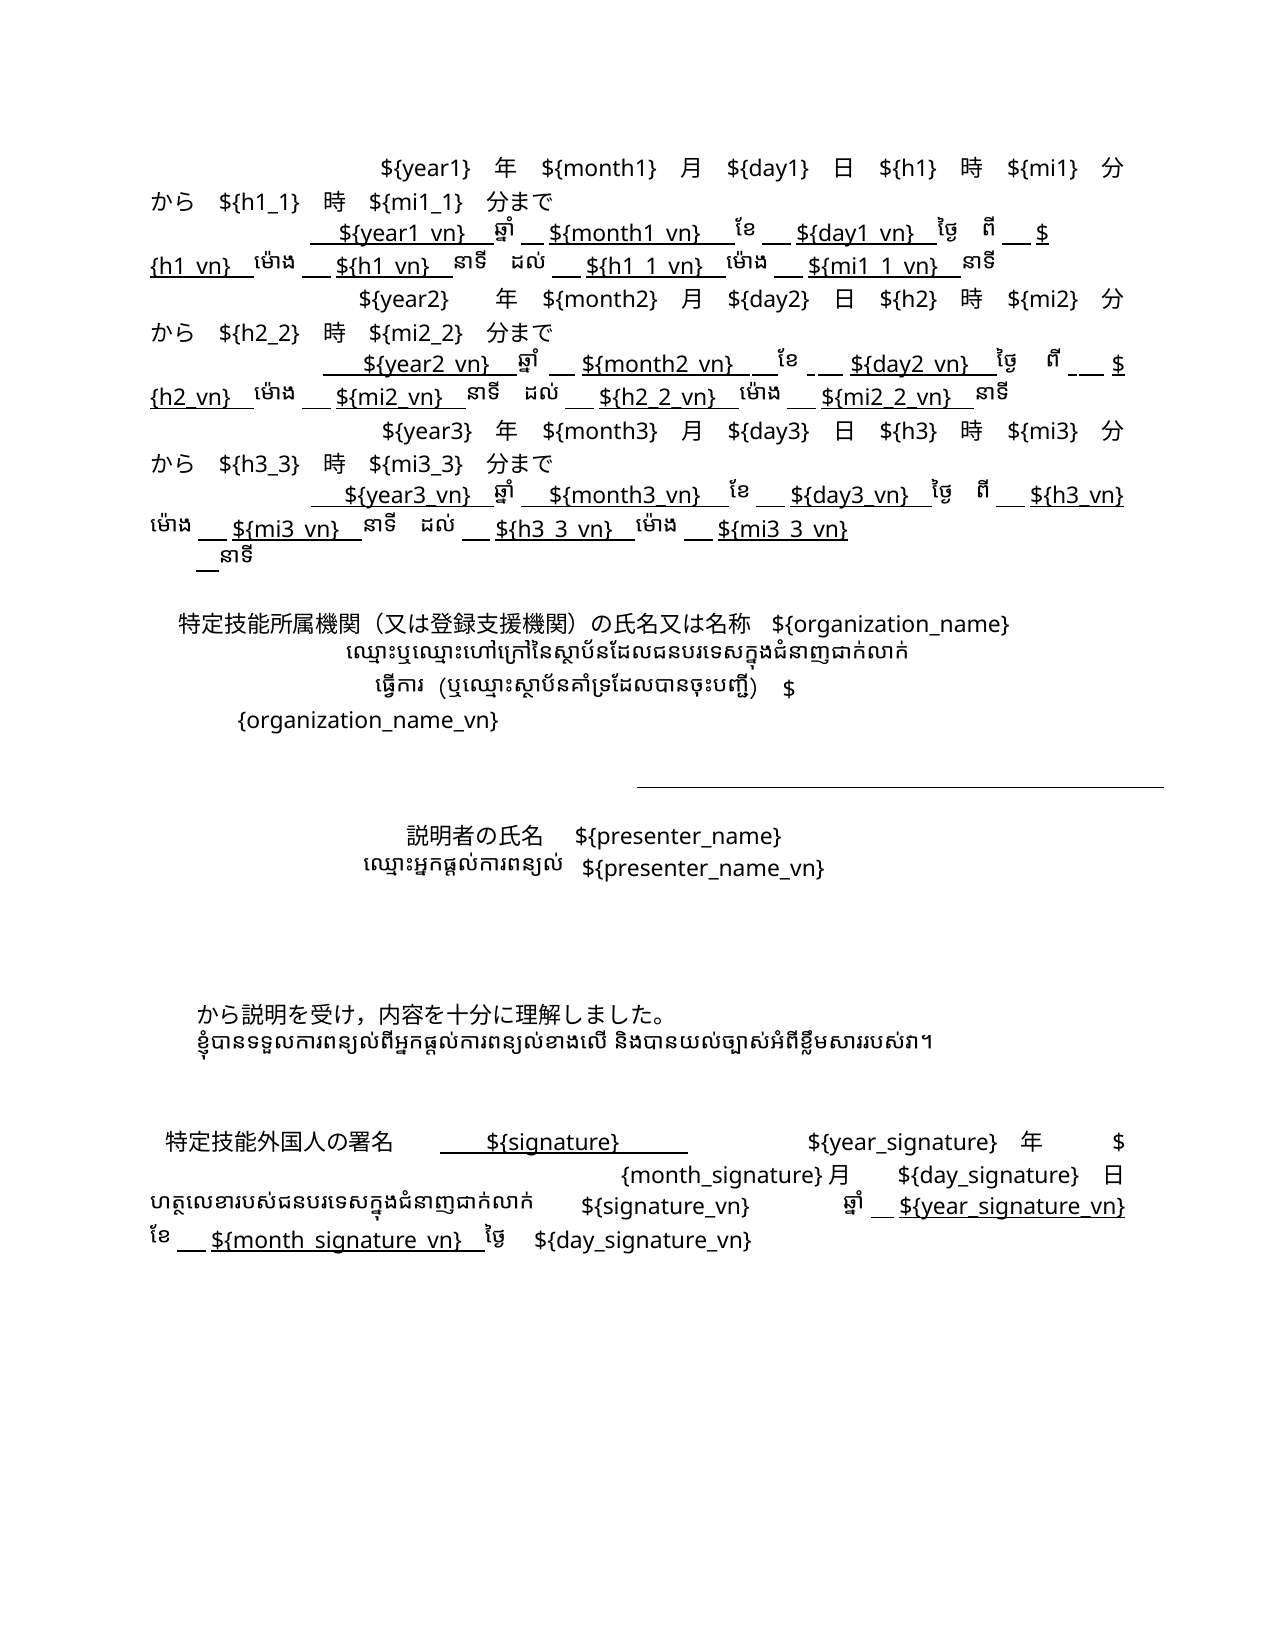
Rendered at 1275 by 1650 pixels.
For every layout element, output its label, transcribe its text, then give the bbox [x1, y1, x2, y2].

text ${year2_vn} ឆ្នាំ ${month2_vn} ខែ ${day2_vn} ថ្ងៃ ពី ${h2_vn} ម៉ោង ${mi2_vn} នាទី ដល់ ${h2_2_vn} ម៉ោង ${mi2_2_vn} នាទី [150, 348, 1125, 412]
text ឈ្មោះឬឈ្មោះហៅក្រៅនៃស្ថាប័នដែលជនបរទេសក្នុងជំនាញជាក់លាក់ [150, 639, 1037, 671]
text 特定技能外国人の署名 ${signature} ${year_signature} 年 ${month_signature} 月 ${day_signature} 日 [150, 1124, 1125, 1190]
text ខ្ញុំបានទទួលការពន្យល់ពីអ្នកផ្តល់ការពន្យល់ខាងលើ និងបានយល់ច្បាស់អំពីខ្លឹមសាររបស់វា។ [150, 1030, 1125, 1061]
text から説明を受け，内容を十分に理解しました。 [150, 997, 1125, 1030]
text ឈ្មោះអ្នកផ្តល់ការពន្យល់ ${presenter_name_vn} [150, 851, 1037, 883]
text ហត្ថលេខារបស់ជនបរទេសក្នុងជំនាញជាក់លាក់ ${signature_vn} ឆ្នាំ ${year_signature_vn} ខែ ${month_signature_vn} ថ្ងៃ ${day_signature_vn} [150, 1190, 1125, 1255]
text ${year2} 年 ${month2} 月 ${day2} 日 ${h2} 時 ${mi2} 分から ${h2_2} 時 ${mi2_2} 分まで [150, 281, 1125, 348]
text នាទី [150, 544, 1125, 575]
text ${year3_vn} ឆ្នាំ ${month3_vn} ខែ ${day3_vn} ថ្ងៃ ពី ${h3_vn} ម៉ោង ${mi3_vn} នាទី ដល់ ${h3_3_vn} ម៉ោង ${mi3_3_vn} [150, 479, 1125, 544]
text ${year1} 年 ${month1} 月 ${day1} 日 ${h1} 時 ${mi1} 分から ${h1_1} 時 ${mi1_1} 分まで [150, 150, 1125, 217]
text ${year3} 年 ${month3} 月 ${day3} 日 ${h3} 時 ${mi3} 分から ${h3_3} 時 ${mi3_3} 分まで [150, 412, 1125, 479]
text 特定技能所属機関（又は登録支援機関）の氏名又は名称 ${organization_name} [150, 606, 1037, 639]
text ${year1_vn} ឆ្នាំ ${month1_vn} ខែ ${day1_vn} ថ្ងៃ ពី ${h1_vn} ម៉ោង ${h1_vn} នាទី ដល់ ${h1_1_vn} ម៉ោង ${mi1_1_vn} នាទី [150, 217, 1125, 281]
text ធ្វើការ（ឬឈ្មោះស្ថាប័នគាំទ្រដែលបានចុះបញ្ជី） ${organization_name_vn} [237, 671, 1037, 735]
text 説明者の氏名 ${presenter_name} [150, 818, 1037, 851]
